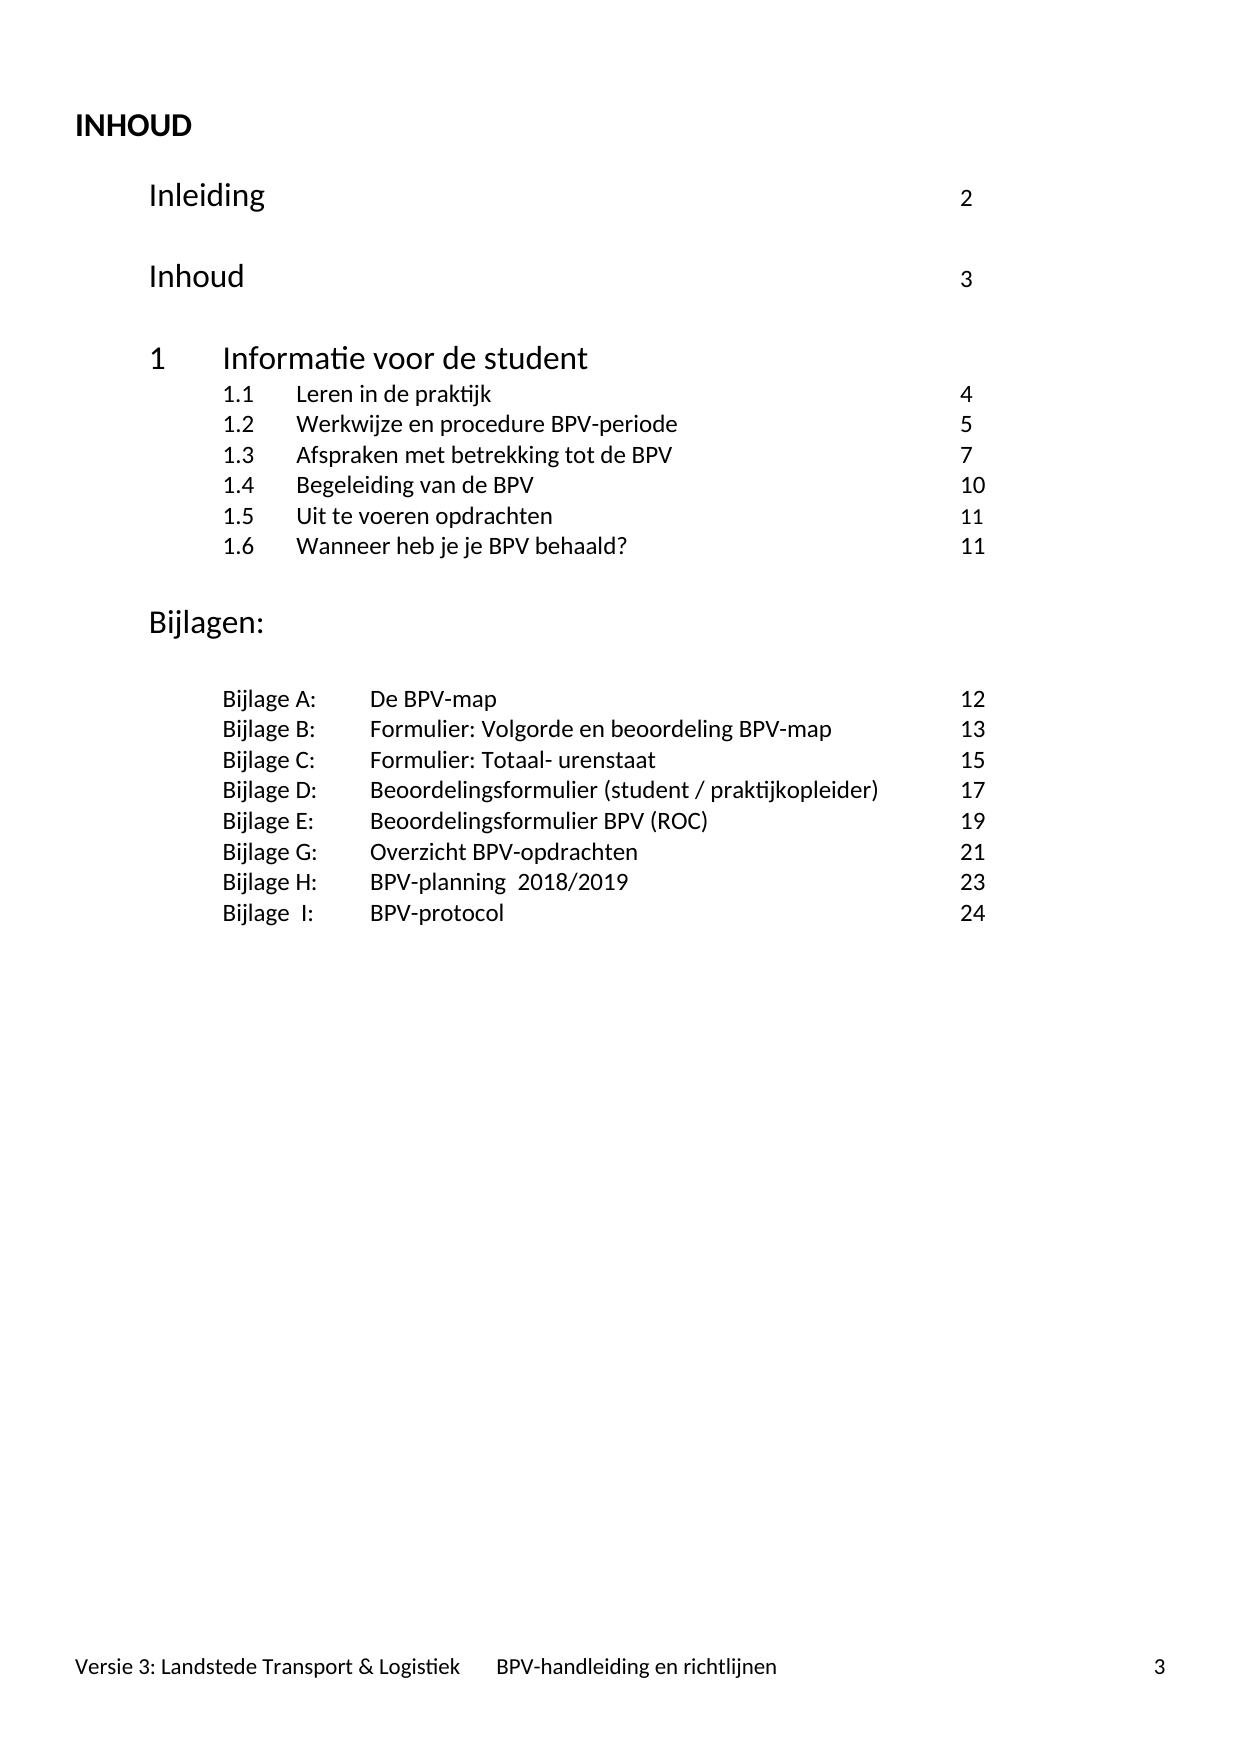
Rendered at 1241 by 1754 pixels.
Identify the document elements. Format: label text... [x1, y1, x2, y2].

text Bijlagen: [75, 602, 1165, 642]
text Bijlage I: BPV-protocol 24 [75, 897, 1165, 927]
text Bijlage B: Formulier: Volgorde en beoordeling BPV-map 13 [112, 713, 1165, 744]
text 1.1 Leren in de praktijk 4 [75, 378, 1165, 408]
text Bijlage G: Overzicht BPV-opdrachten 21 [149, 836, 1165, 866]
text 1.4 Begeleiding van de BPV 10 [149, 469, 1165, 500]
text 1 Informatie voor de student [75, 337, 1165, 378]
text Inleiding 2 [75, 174, 1165, 215]
text Inhoud 3 [75, 256, 1165, 296]
text Bijlage C: Formulier: Totaal- urenstaat 15 [112, 744, 1165, 774]
text Bijlage A: De BPV-map 12 [112, 683, 1165, 713]
text 1.6 Wanneer heb je je BPV behaald? 11 [149, 530, 1165, 561]
text Bijlage E: Beoordelingsformulier BPV (ROC) 19 [149, 805, 1165, 836]
text 1.3 Afspraken met betrekking tot de BPV 7 [149, 439, 1165, 469]
text 1.5 Uit te voeren opdrachten 11 [149, 500, 1165, 530]
text Bijlage D: Beoordelingsformulier (student / praktijkopleider) 17 [112, 774, 1165, 805]
text 1.2 Werkwijze en procedure BPV-periode 5 [149, 408, 1165, 439]
text INHOUD [75, 104, 1165, 145]
text Bijlage H: BPV-planning 2018/2019 23 [149, 866, 1165, 897]
